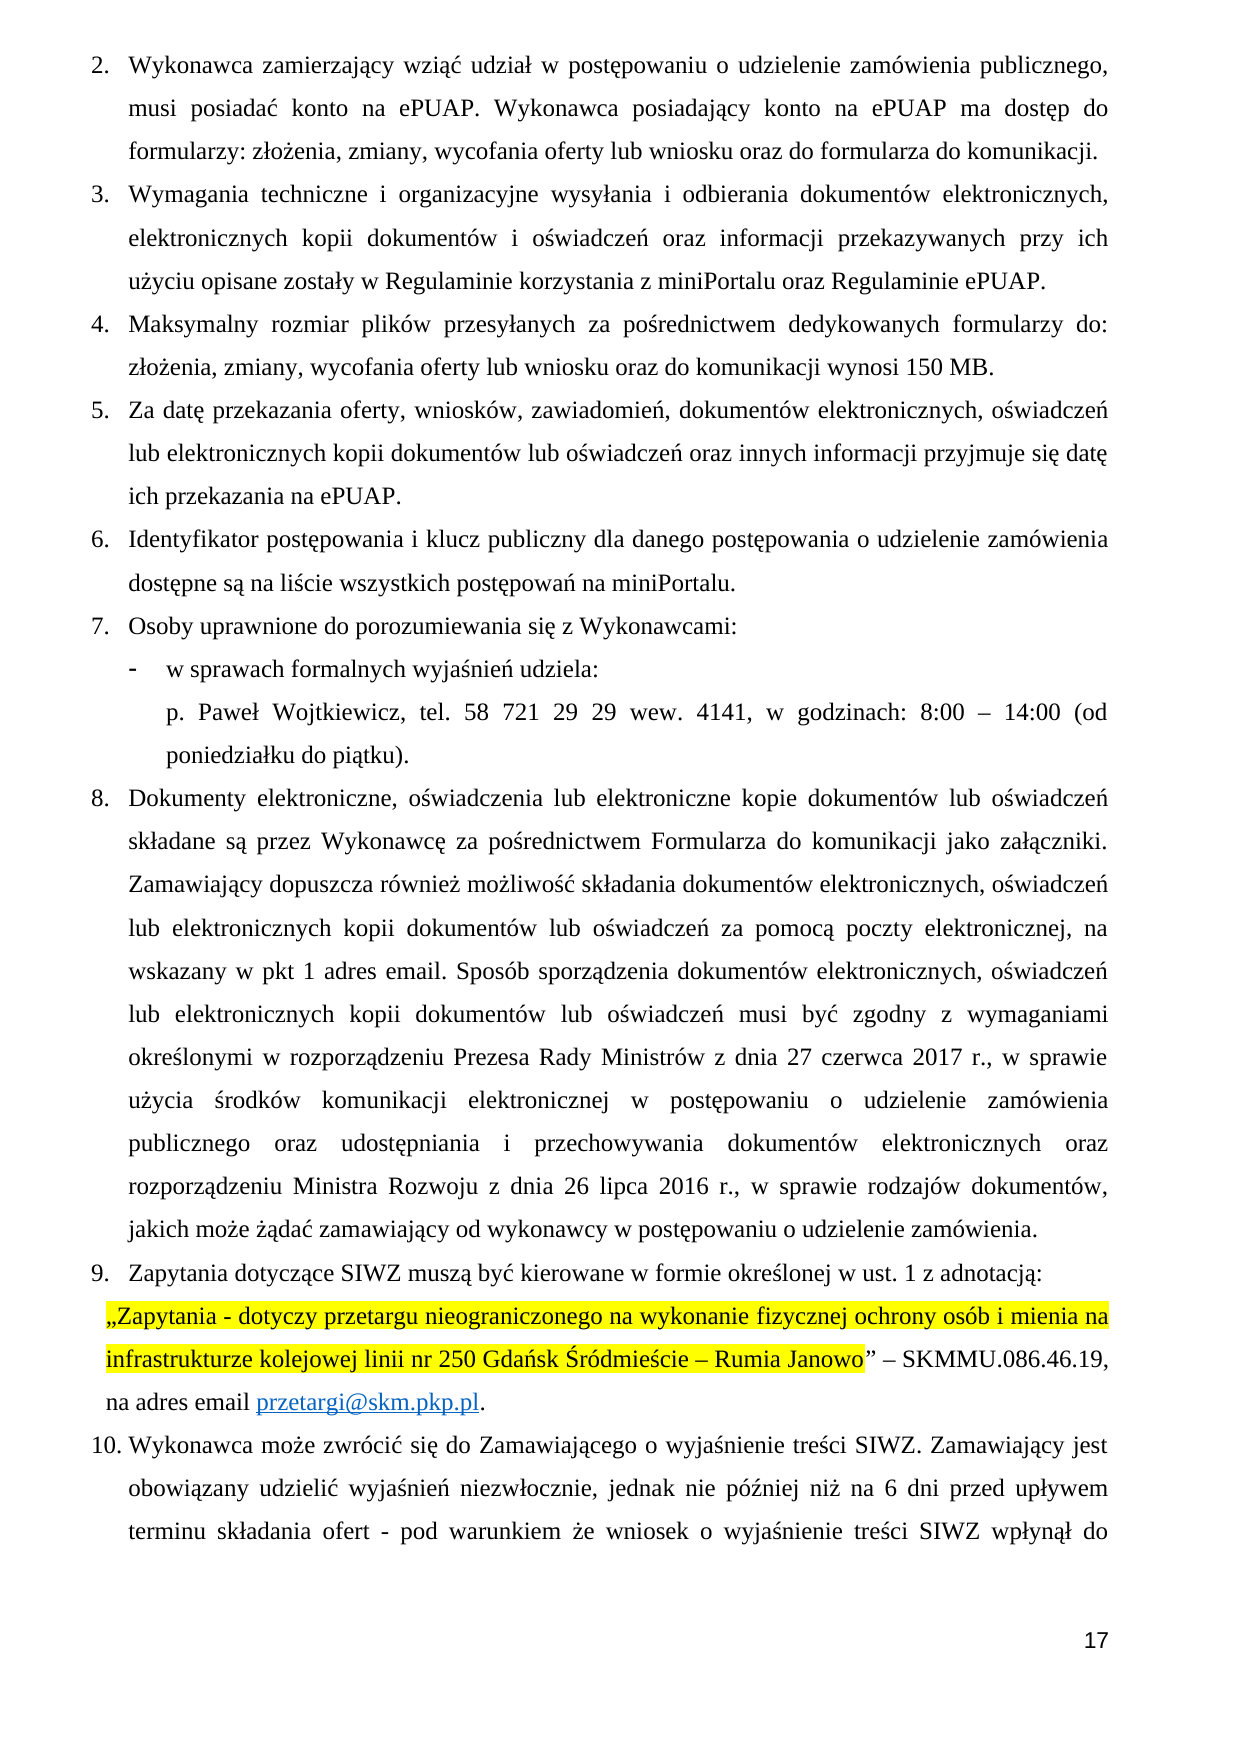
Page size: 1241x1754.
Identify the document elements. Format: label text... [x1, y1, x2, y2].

list w sprawach formalnych wyjaśnień udziela: [128, 654, 1109, 683]
list Wymagania techniczne i organizacyjne wysyłania i odbierania dokumentów elektronicznych, elektronicznych kopii dokumentów i oświadczeń oraz informacji przekazywanych przy ich użyciu opisane zostały w Regulaminie korzystania z miniPortalu oraz Regulaminie ePUAP. [91, 179, 1109, 294]
list Osoby uprawnione do porozumiewania się z Wykonawcami: [91, 611, 1109, 639]
list Zapytania dotyczące SIWZ muszą być kierowane w formie określonej w ust. 1 z adnotacją: [91, 1258, 1109, 1286]
list Maksymalny rozmiar plików przesyłanych za pośrednictwem dedykowanych formularzy do: złożenia, zmiany, wycofania oferty lub wniosku oraz do komunikacji wynosi 150 MB. [91, 309, 1109, 381]
list Dokumenty elektroniczne, oświadczenia lub elektroniczne kopie dokumentów lub oświadczeń składane są przez Wykonawcę za pośrednictwem Formularza do komunikacji jako załączniki. Zamawiający dopuszcza również możliwość składania dokumentów elektronicznych, oświadczeń lub elektronicznych kopii dokumentów lub oświadczeń za pomocą poczty elektronicznej, na wskazany w pkt 1 adres email. Sposób sporządzenia dokumentów elektronicznych, oświadczeń lub elektronicznych kopii dokumentów lub oświadczeń musi być zgodny z wymaganiami określonymi w rozporządzeniu Prezesa Rady Ministrów z dnia 27 czerwca 2017 r., w sprawie użycia środków komunikacji elektronicznej w postępowaniu o udzielenie zamówienia publicznego oraz udostępniania i przechowywania dokumentów elektronicznych oraz rozporządzeniu Ministra Rozwoju z dnia 26 lipca 2016 r., w sprawie rodzajów dokumentów, jakich może żądać zamawiający od wykonawcy w postępowaniu o udzielenie zamówienia. [91, 783, 1109, 1243]
text „Zapytania - dotyczy przetargu nieograniczonego na wykonanie fizycznej ochrony osób i mienia na infrastrukturze kolejowej linii nr 250 Gdańsk Śródmieście – Rumia Janowo” – SKMMU.086.46.19, na adres email przetargi@skm.pkp.pl. [106, 1329, 1109, 1416]
list Za datę przekazania oferty, wniosków, zawiadomień, dokumentów elektronicznych, oświadczeń lub elektronicznych kopii dokumentów lub oświadczeń oraz innych informacji przyjmuje się datę ich przekazania na ePUAP. [91, 395, 1109, 510]
list Wykonawca zamierzający wziąć udział w postępowaniu o udzielenie zamówienia publicznego, musi posiadać konto na ePUAP. Wykonawca posiadający konto na ePUAP ma dostęp do formularzy: złożenia, zmiany, wycofania oferty lub wniosku oraz do formularza do komunikacji. [91, 50, 1109, 165]
text p. Paweł Wojtkiewicz, tel. 58 721 29 29 wew. 4141, w godzinach: 8:00 – 14:00 (od poniedziałku do piątku). [166, 697, 1109, 769]
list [91, 1430, 1109, 1545]
list Identyfikator postępowania i klucz publiczny dla danego postępowania o udzielenie zamówienia dostępne są na liście wszystkich postępowań na miniPortalu. [91, 524, 1109, 596]
